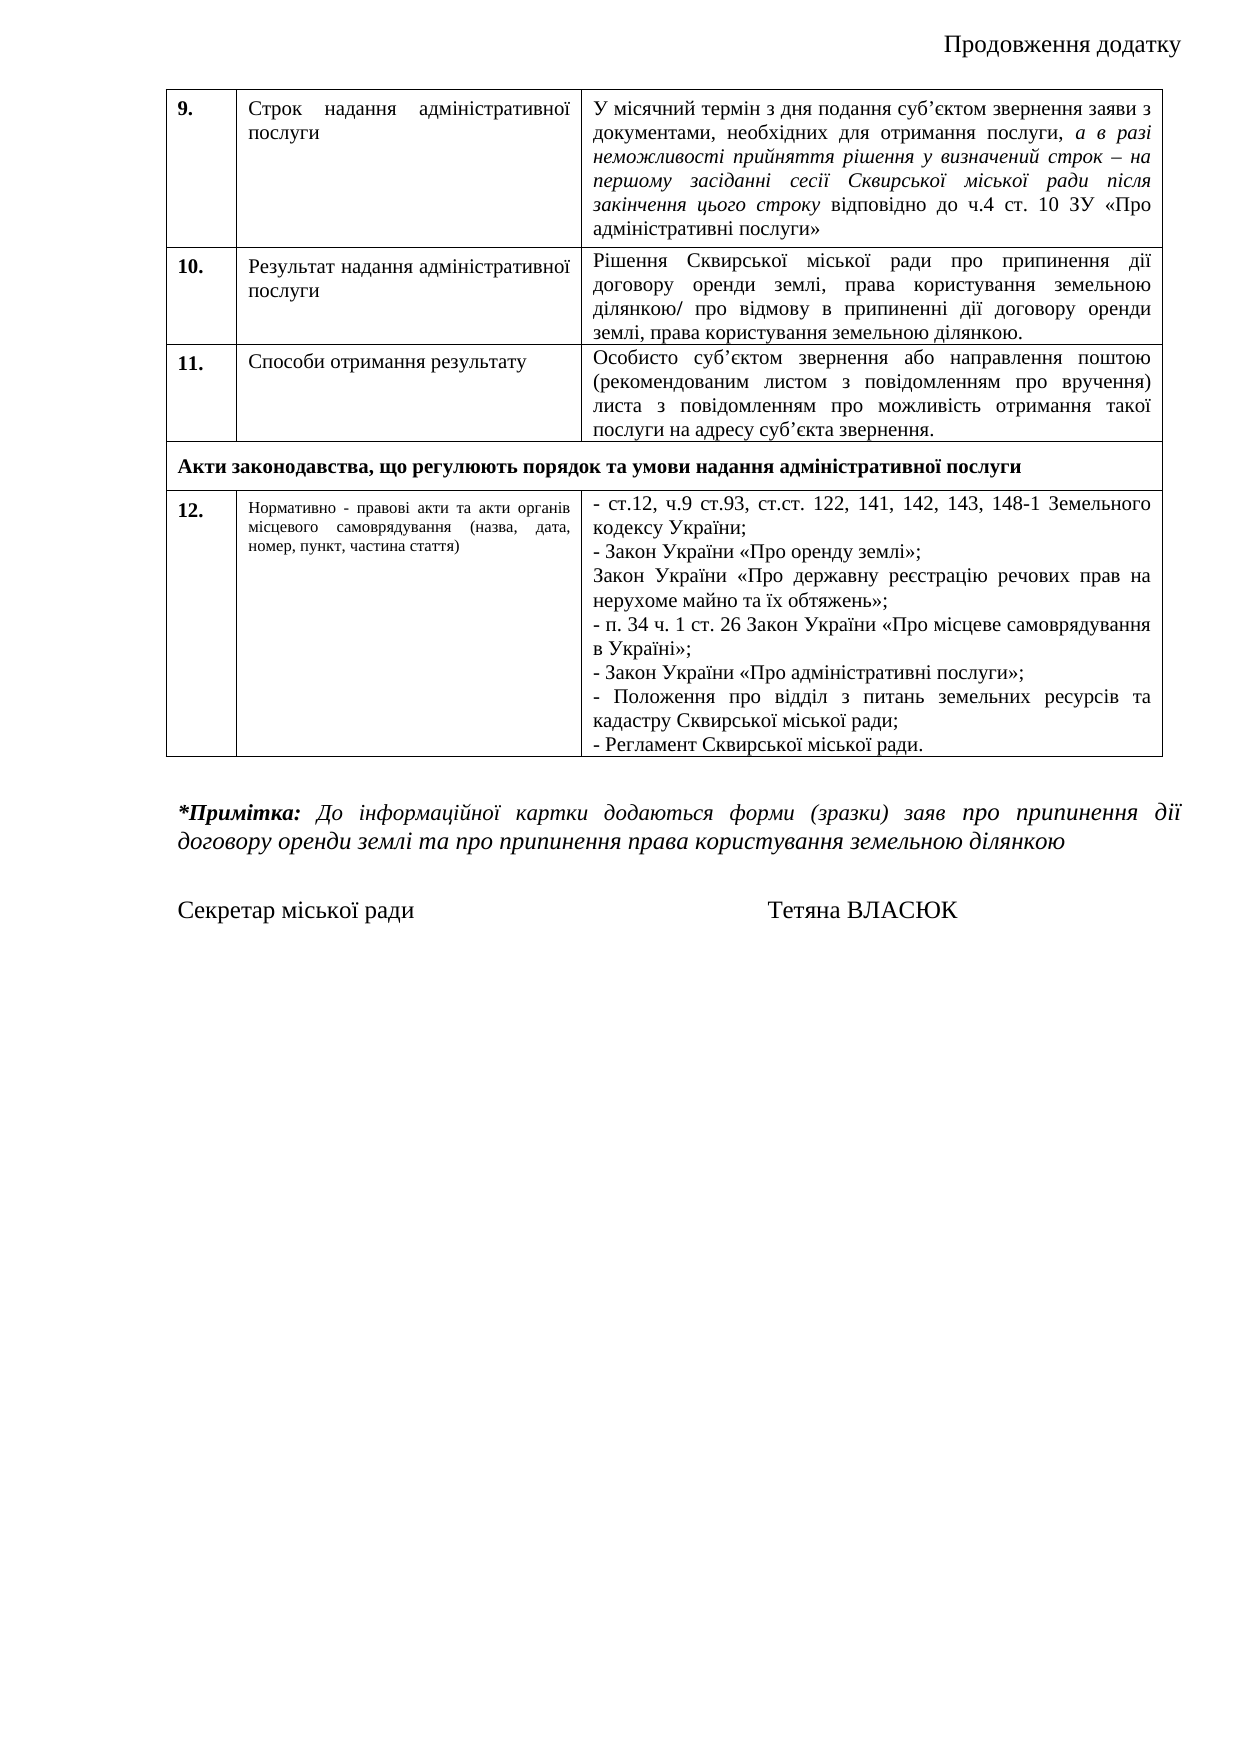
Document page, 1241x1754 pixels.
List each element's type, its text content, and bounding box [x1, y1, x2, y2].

table_cell 10. [167, 248, 236, 344]
table_cell Акти законодавства, що регулюють порядок та умови надання адміністративної послуги [167, 442, 1162, 490]
table_cell У місячний термін з дня подання суб’єктом звернення заяви з документами, необхідних для отримання послуги, а в разі неможливості прийняття рішення у визначений строк – на першому засіданні сесії Сквирської міської ради після закінчення цього строку відповідно до ч.4 ст. 10 ЗУ «Про адміністративні послуги» [582, 90, 1162, 247]
table_cell Результат надання адміністративної послуги [237, 248, 581, 344]
table_cell Рішення Сквирської міської ради про припинення дії договору оренди землі, права користування земельною ділянкою/ про відмову в припиненні дії договору оренди землі, права користування земельною ділянкою. [582, 248, 1162, 344]
table_cell 12. [167, 491, 236, 756]
table_cell Способи отримання результату [237, 345, 581, 441]
text Секретар міської ради Тетяна ВЛАСЮК [177, 896, 1181, 924]
table_cell Особисто суб’єктом звернення або направлення поштою (рекомендованим листом з повідомленням про вручення) листа з повідомленням про можливість отримання такої послуги на адресу суб’єкта звернення. [582, 345, 1162, 441]
table_cell 9. [167, 90, 236, 247]
text *Примітка: До інформаційної картки додаються форми (зразки) заяв про припинення дії договору оренди землі та про припинення права користування земельною ділянкою [177, 797, 1181, 855]
table_cell Нормативно - правові акти та акти органів місцевого самоврядування (назва, дата, номер, пункт, частина стаття) [237, 491, 581, 756]
table_cell 11. [167, 345, 236, 441]
table_cell - ст.12, ч.9 ст.93, ст.ст. 122, 141, 142, 143, 148-1 Земельного кодексу України; - Закон України «Про оренду землі»; Закон України «Про державну реєстрацію речових прав на нерухоме майно та їх обтяжень»; - п. 34 ч. 1 ст. 26 Закон України «Про місцеве самоврядування в Україні»; - Закон України «Про адміністративні послуги»; - Положення про відділ з питань земельних ресурсів та кадастру Сквирської міської ради; - Регламент Сквирської міської ради. [582, 491, 1162, 756]
table_cell Строк надання адміністративної послуги [237, 90, 581, 247]
